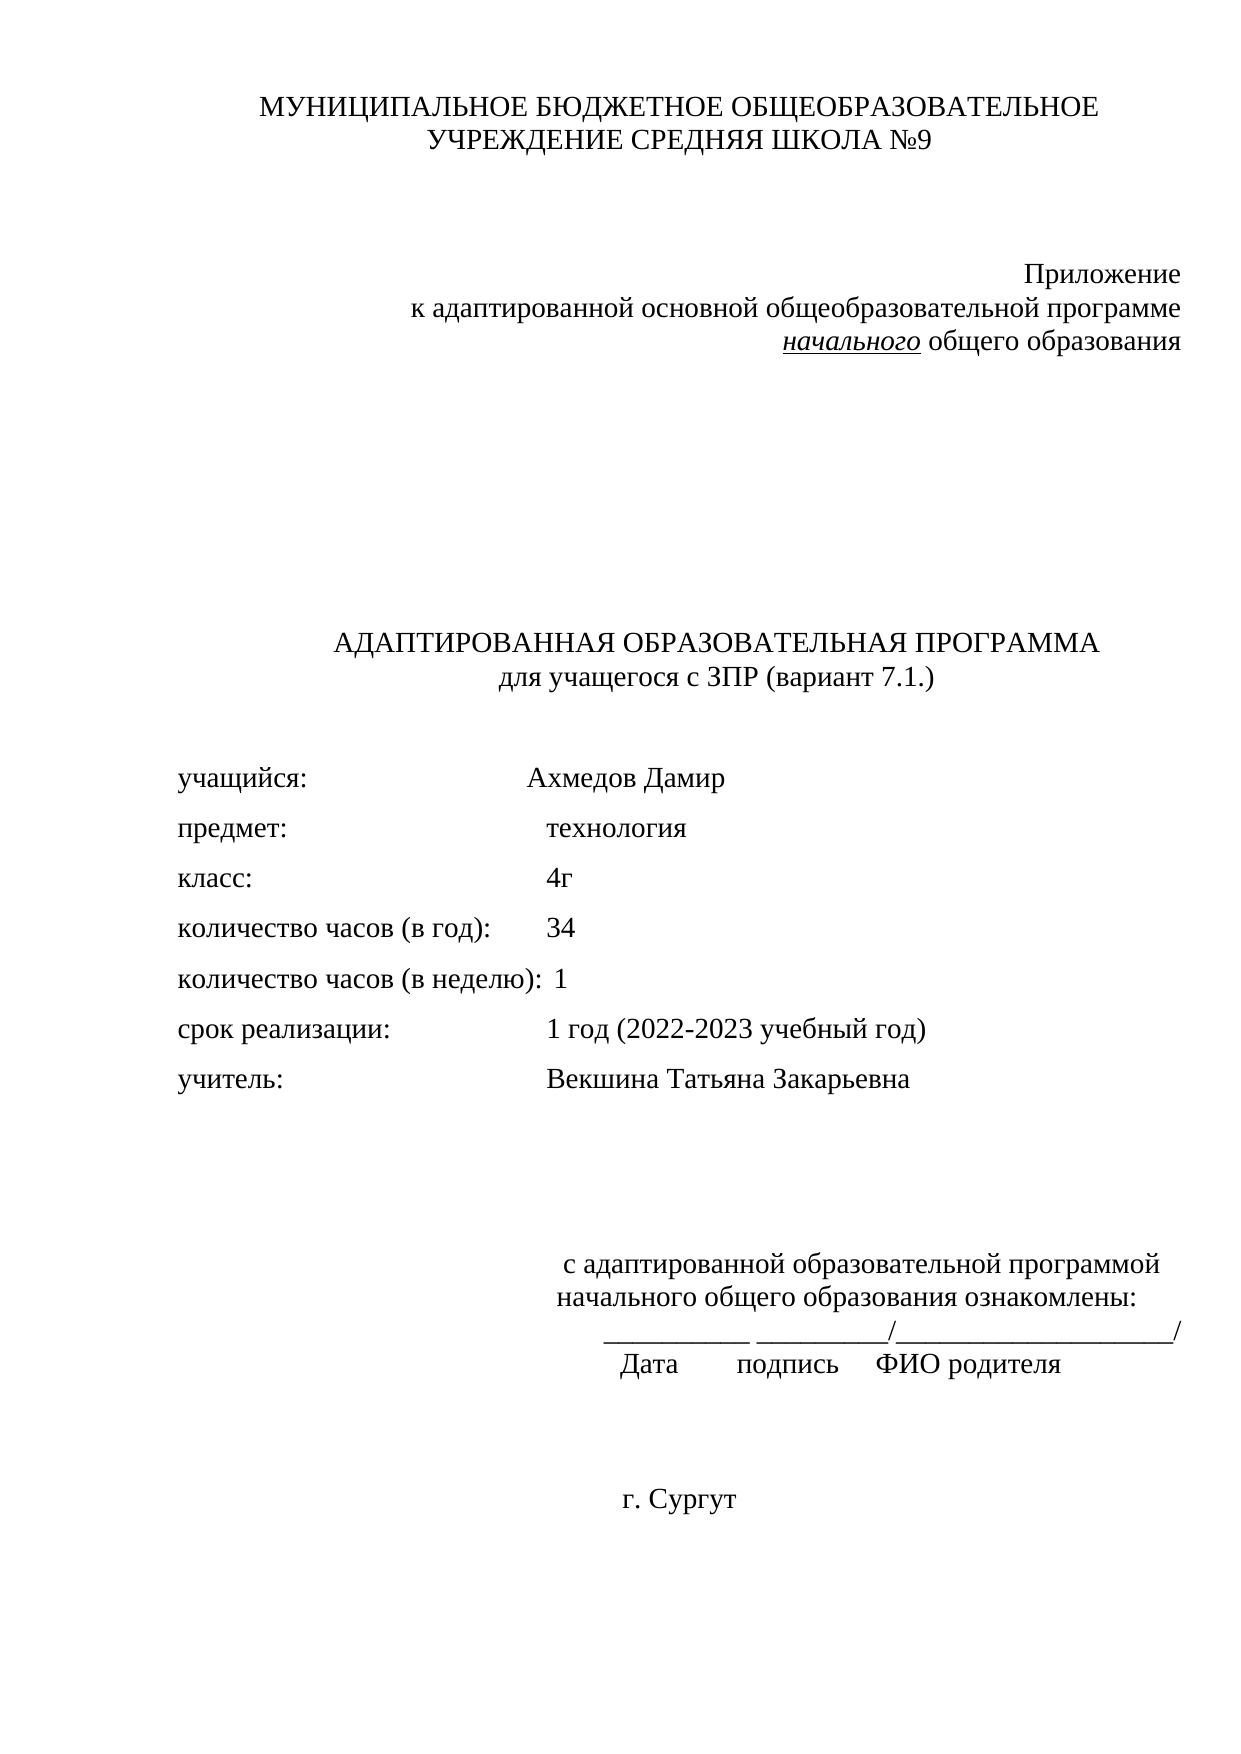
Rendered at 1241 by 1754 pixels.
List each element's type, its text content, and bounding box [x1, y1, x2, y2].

text начального общего образования ознакомлены: [177, 1279, 1181, 1313]
text учащийся: Ахмедов Дамир [177, 760, 1181, 793]
text начального общего образования [177, 323, 1181, 357]
text количество часов (в год): 34 [177, 911, 1181, 944]
text Приложение [177, 256, 1181, 290]
text к адаптированной основной общеобразовательной программе [177, 290, 1181, 323]
text учитель: Векшина Татьяна Закарьевна [177, 1062, 1181, 1095]
list для учащегося с ЗПР (вариант 7.1.) [215, 659, 1181, 693]
text МУНИЦИПАЛЬНОЕ БЮДЖЕТНОЕ ОБЩЕОБРАЗОВАТЕЛЬНОЕ УЧРЕЖДЕНИЕ СРЕДНЯЯ ШКОЛА №9 [177, 89, 1181, 156]
text предмет: технология [177, 810, 1181, 843]
text г. Сургут [177, 1481, 1181, 1514]
text __________ _________/___________________/ [177, 1313, 1181, 1347]
text количество часов (в неделю): 1 [177, 961, 1181, 994]
text Дата подпись ФИО родителя [177, 1347, 1181, 1380]
text срок реализации: 1 год (2022-2023 учебный год) [177, 1011, 1181, 1045]
text с адаптированной образовательной программой [177, 1246, 1181, 1279]
list АДАПТИРОВАННАЯ ОБРАЗОВАТЕЛЬНАЯ ПРОГРАММА [215, 625, 1181, 659]
text класс: 4г [177, 860, 1181, 894]
